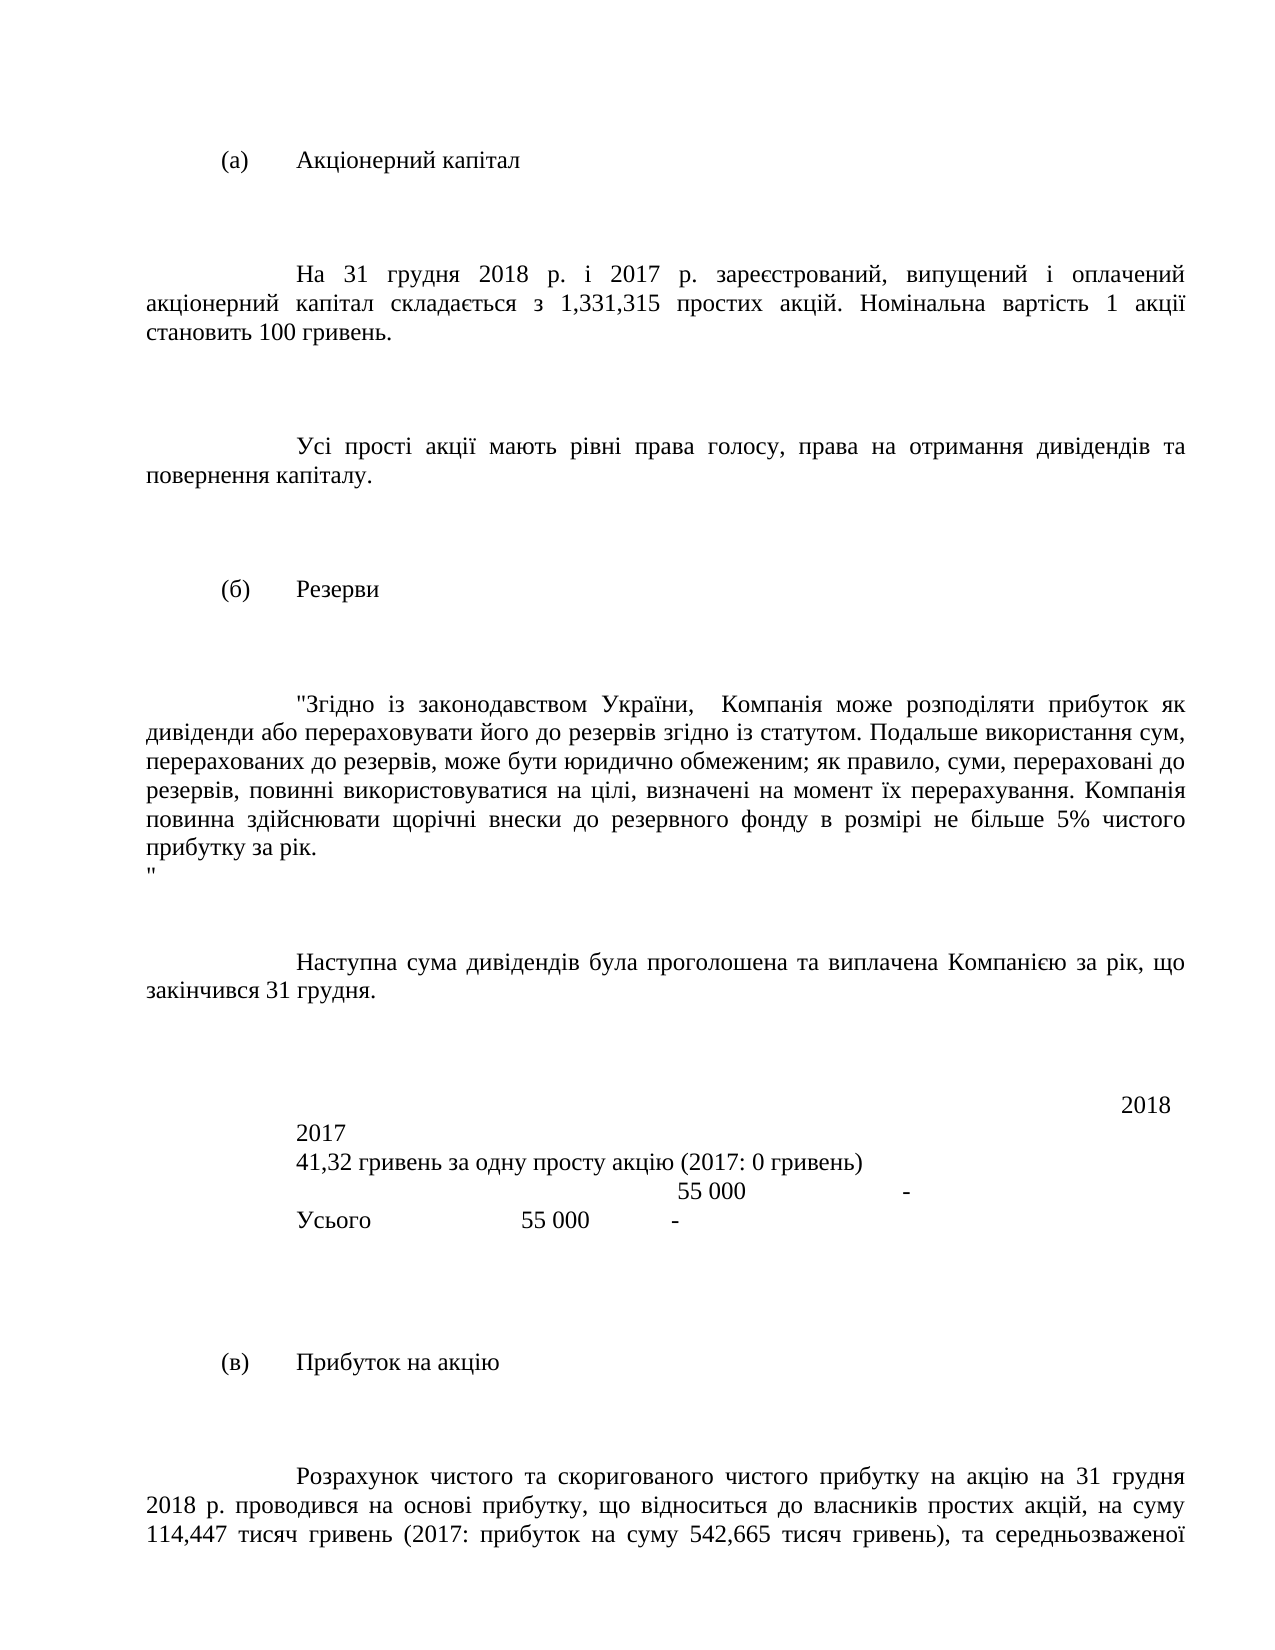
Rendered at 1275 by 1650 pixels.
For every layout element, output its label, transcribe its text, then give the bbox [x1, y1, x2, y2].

text На 31 грудня 2018 р. i 2017 р. зареєстрований, випущений i оплачений акцiонерний капiтал складається з 1,331,315 простих акцiй. Номiнальна вартiсть 1 акцiї становить 100 гривень. [146, 259, 1186, 374]
text " [146, 861, 1186, 890]
text (б) Резерви [146, 574, 1186, 632]
text Наступна сума дивiдендiв була проголошена та виплачена Компанiєю за рiк, що закiнчився 31 грудня. [146, 947, 1186, 1033]
text Усi простi акцiї мають рiвнi права голосу, права на отримання дивiдендiв та повернення капiталу. [146, 431, 1186, 518]
text 41,32 гривень за одну просту акцiю (2017: 0 гривень) 55 000 - [146, 1147, 1186, 1205]
text (в) Прибуток на акцiю [146, 1347, 1186, 1404]
text (a) Акцiонерний капiтал [146, 145, 1186, 203]
text Усього 55 000 - [146, 1205, 1186, 1233]
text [146, 1461, 1186, 1547]
text "Згiдно iз законодавством України, Компанiя може розподiляти прибуток як дивiденди або перераховувати його до резервiв згiдно iз статутом. Подальше використання сум, перерахованих до резервiв, може бути юридично обмеженим; як правило, суми, перерахованi до резервiв, повиннi використовуватися на цiлi, визначенi на момент їх перерахування. Компанiя повинна здiйснювати щорiчнi внески до резервного фонду в розмiрi не бiльше 5% чистого прибутку за рiк. [146, 689, 1186, 861]
text 2018 2017 [146, 1090, 1186, 1147]
